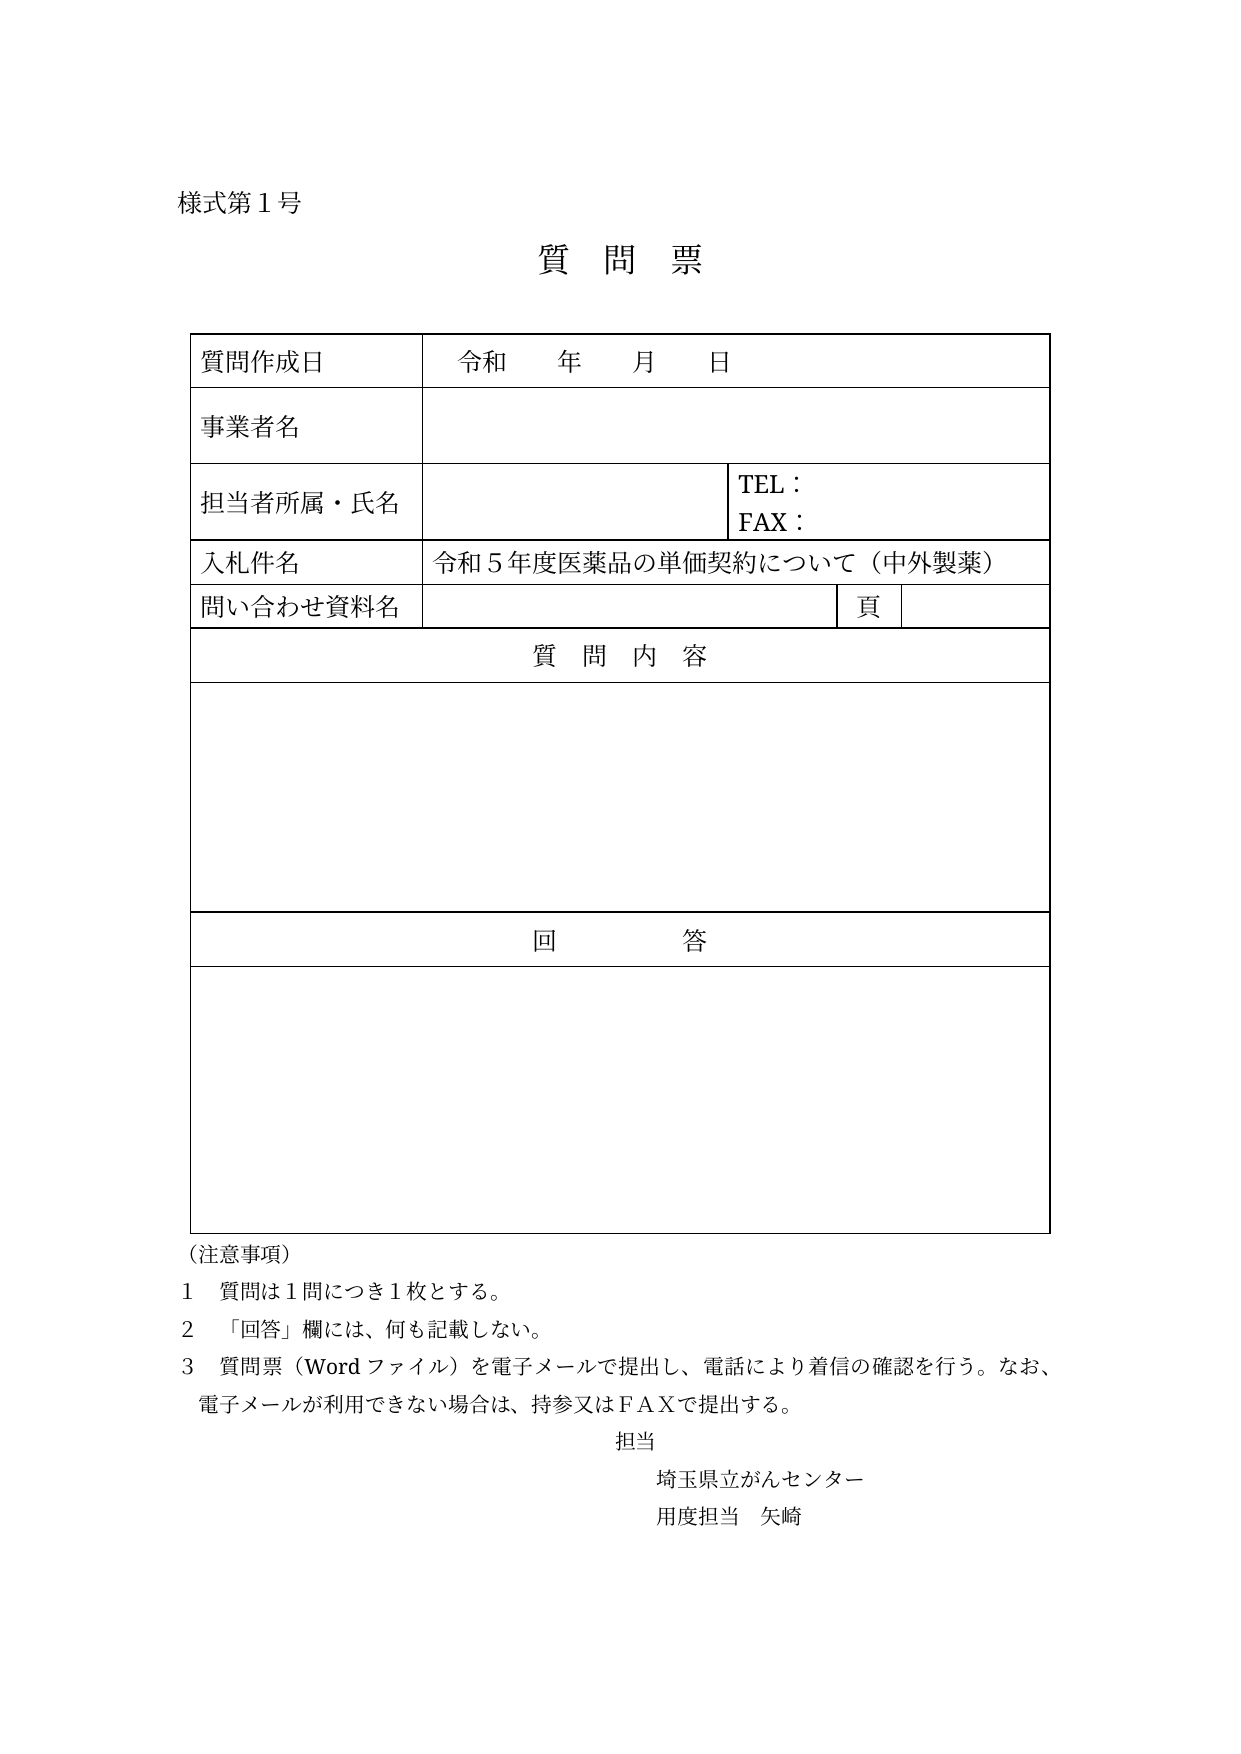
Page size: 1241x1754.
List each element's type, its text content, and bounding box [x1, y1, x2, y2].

text 質 問 票 [177, 221, 1063, 296]
table_cell 令和５年度医薬品の単価契約について（中外製薬） [423, 541, 1049, 583]
table_cell 質 問 内 容 [191, 629, 1049, 682]
table_cell [423, 388, 1049, 463]
text （注意事項） [177, 1234, 1063, 1272]
text ３ 質問票（Wordファイル）を電子メールで提出し、電話により着信の確認を行う。なお、電子メールが利用できない場合は、持参又はＦＡＸで提出する。 [177, 1347, 1063, 1422]
table_cell 回 答 [191, 913, 1049, 966]
table_cell 問い合わせ資料名 [191, 585, 422, 627]
text 様式第１号 [177, 183, 1063, 221]
text 担当 [177, 1422, 1063, 1459]
table_cell 事業者名 [191, 388, 422, 463]
table_cell TEL： FAX： [729, 464, 1049, 539]
table_header 質問作成日 [191, 335, 422, 386]
table_cell [902, 585, 1049, 627]
table_cell [423, 464, 727, 539]
table_header 令和 年 月 日 [423, 335, 1049, 386]
table_cell 担当者所属・氏名 [191, 464, 422, 539]
text １ 質問は１問につき１枚とする。 [177, 1272, 1063, 1309]
text 用度担当 矢崎 [177, 1497, 1063, 1534]
text 埼玉県立がんセンター [177, 1459, 1063, 1497]
table_cell [423, 585, 836, 627]
text ２ 「回答」欄には、何も記載しない。 [177, 1309, 1063, 1347]
table_cell [191, 683, 1049, 911]
table_cell 入札件名 [191, 541, 422, 583]
table_cell [191, 967, 1049, 1233]
table_cell 頁 [838, 585, 901, 627]
